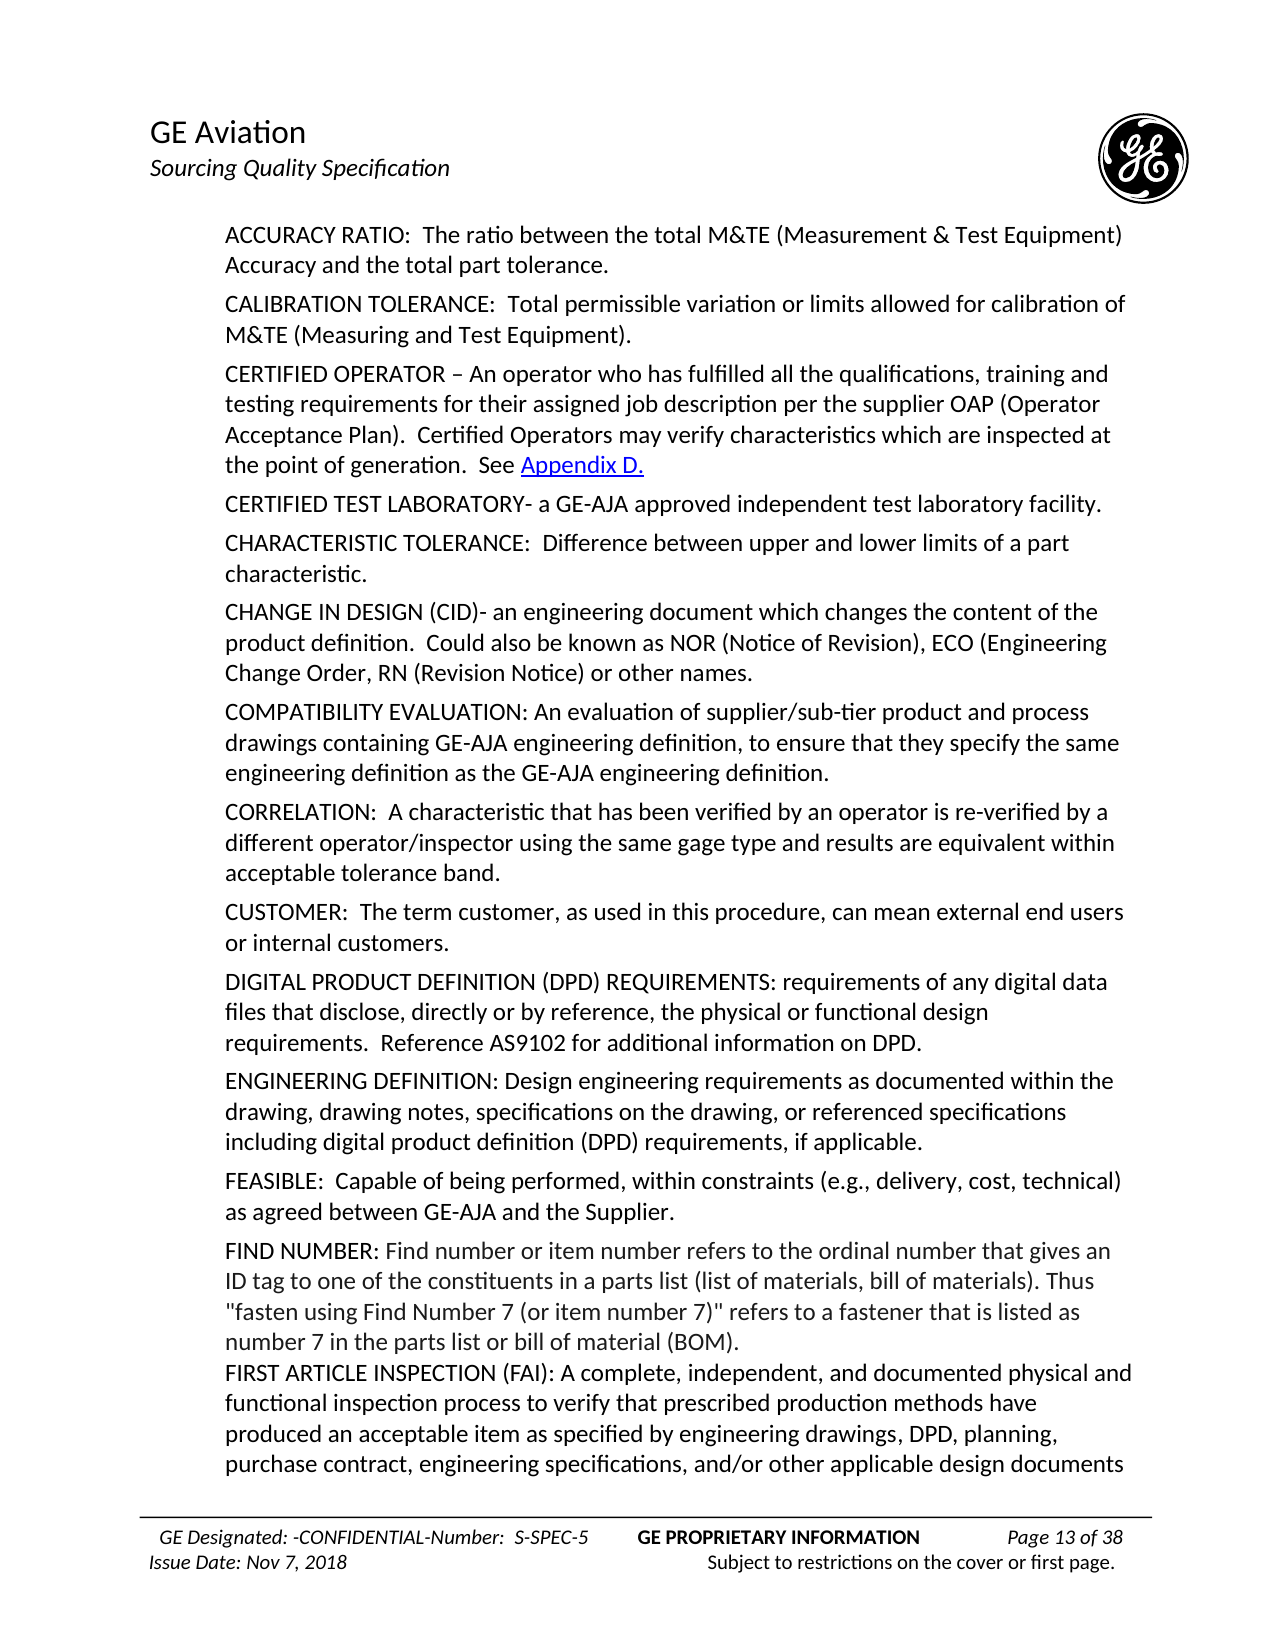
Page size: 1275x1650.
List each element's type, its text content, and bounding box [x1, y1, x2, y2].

text Characteristic Tolerance: Difference between upper and lower limits of a part characteristic. [225, 527, 1134, 588]
text CHANGE IN DESIGN (CID)- an engineering document which changes the content of the product definition. Could also be known as NOR (Notice of Revision), ECO (Engineering Change Order, RN (Revision Notice) or other names. [225, 597, 1134, 688]
text DIGITAL PRODUCT DEFINITION (DPD) REQUIREMENTS: requirements of any digital data files that disclose, directly or by reference, the physical or functional design requirements. Reference AS9102 for additional information on DPD. [225, 966, 1134, 1057]
text CERTIFIED OPERATOR – An operator who has fulfilled all the qualifications, training and testing requirements for their assigned job description per the supplier OAP (Operator Acceptance Plan). Certified Operators may verify characteristics which are inspected at the point of generation. See Appendix D. [225, 358, 1134, 480]
text CERTIFIED TEST LABORATORY- a GE-AJA approved independent test laboratory facility. [225, 488, 1134, 519]
text FIND NUMBER: Find number or item number refers to the ordinal number that gives an ID tag to one of the constituents in a parts list (list of materials, bill of materials). Thus "fasten using Find Number 7 (or item number 7)" refers to a fastener that is listed as number 7 in the parts list or bill of material (BOM). [225, 1235, 1134, 1357]
text CORRELATION: A characteristic that has been verified by an operator is re-verified by a different operator/inspector using the same gage type and results are equivalent within acceptable tolerance band. [225, 796, 1134, 888]
text Calibration Tolerance: Total permissible variation or limits allowed for calibration of M&TE (Measuring and Test Equipment). [225, 288, 1134, 349]
text Accuracy Ratio: The ratio between the total M&TE (Measurement & Test Equipment) Accuracy and the total part tolerance. [225, 219, 1134, 280]
text Feasible: Capable of being performed, within constraints (e.g., delivery, cost, technical) as agreed between GE-AJA and the Supplier. [225, 1165, 1134, 1226]
text COMPATIBILITY EVALUATION: An evaluation of supplier/sub-tier product and process drawings containing GE-AJA engineering definition, to ensure that they specify the same engineering definition as the GE-AJA engineering definition. [225, 696, 1134, 788]
list FIRST ARTICLE INSPECTION (FAI): A complete, independent, and documented physical and functional inspection process to verify that prescribed production methods have produced an acceptable item as specified by engineering drawings, DPD, planning, purchase contract, engineering specifications, and/or other applicable design documents [225, 1357, 1134, 1479]
text CUSTOMER: The term customer, as used in this procedure, can mean external end users or internal customers. [225, 896, 1134, 957]
text ENGINEERING DEFINITION: Design engineering requirements as documented within the drawing, drawing notes, specifications on the drawing, or referenced specifications including digital product definition (DPD) requirements, if applicable. [225, 1066, 1134, 1157]
